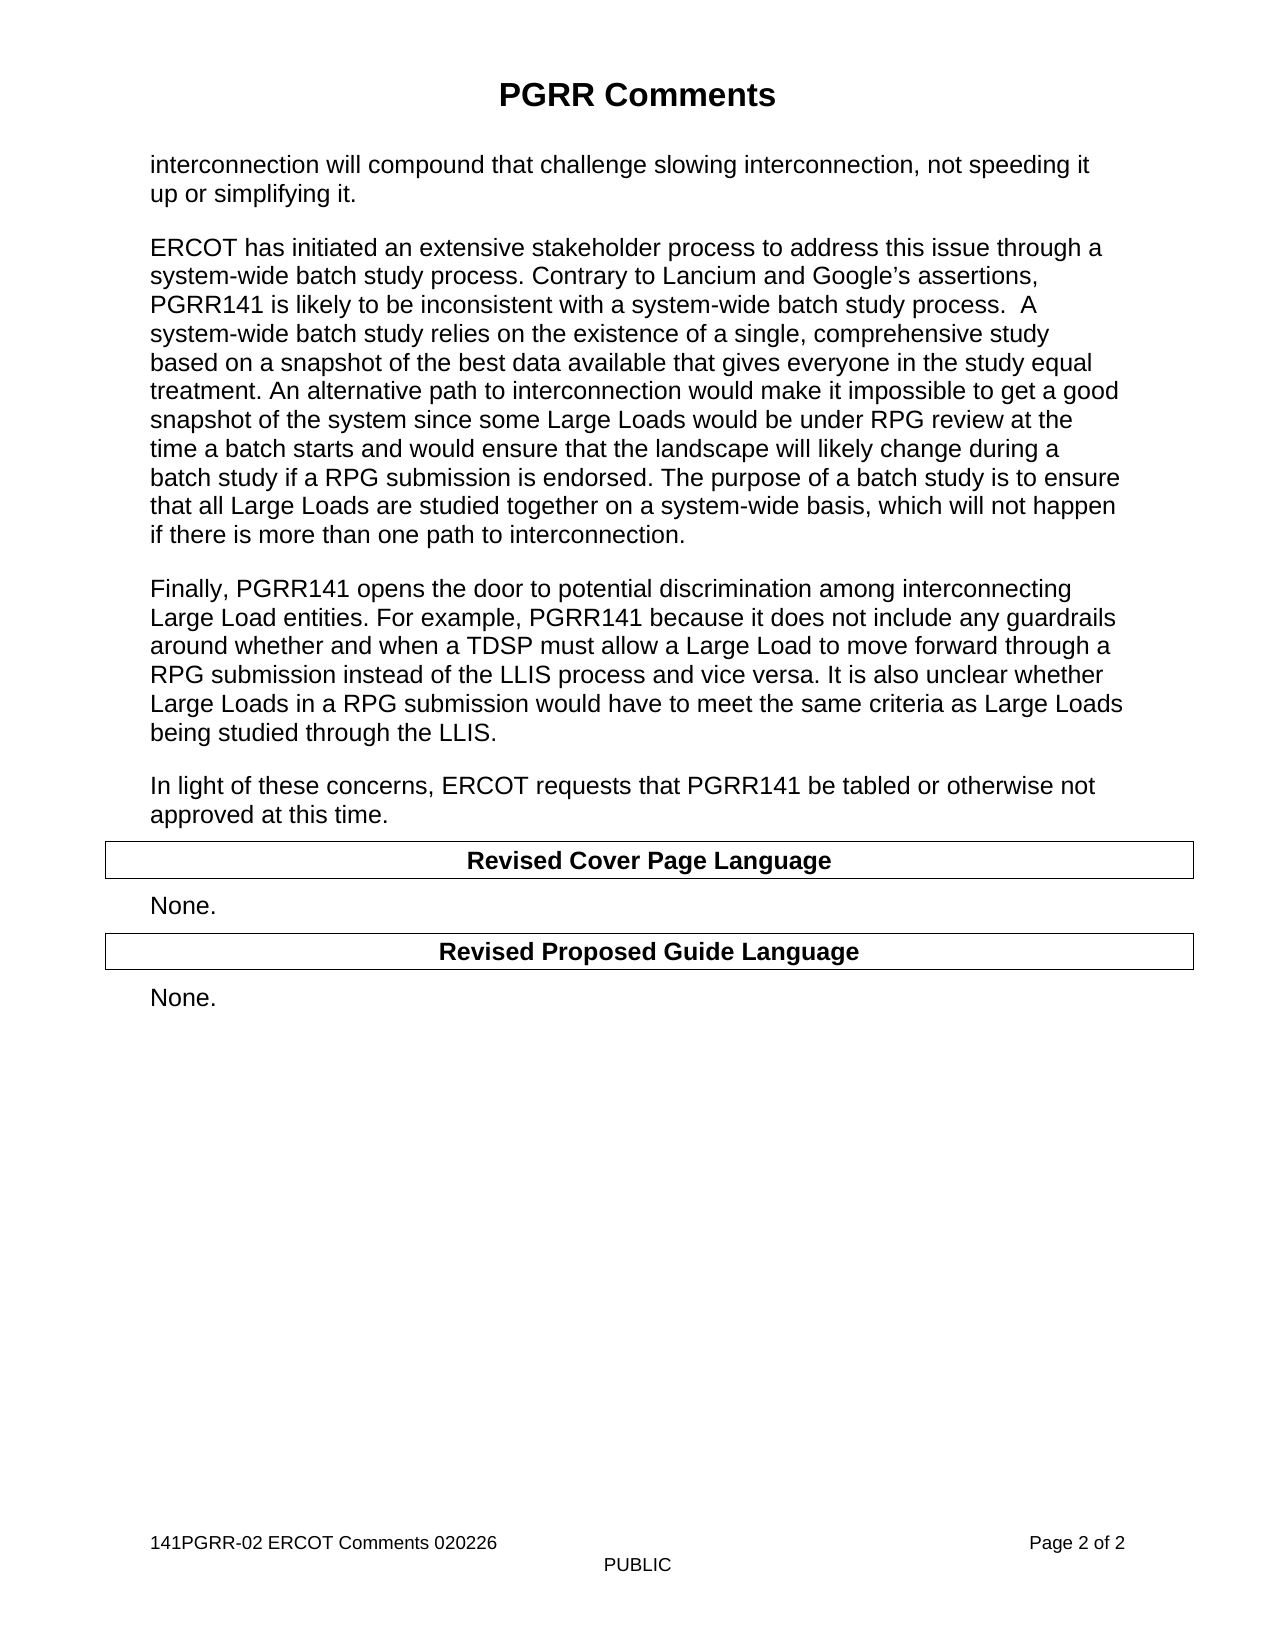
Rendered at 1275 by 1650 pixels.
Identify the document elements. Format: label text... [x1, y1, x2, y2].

table_header Revised Cover Page Language [106, 842, 1193, 878]
text Finally, PGRR141 opens the door to potential discrimination among interconnecting Large Load entities. For example, PGRR141 because it does not include any guardrails around whether and when a TDSP must allow a Large Load to move forward through a RPG submission instead of the LLIS process and vice versa. It is also unclear whether Large Loads in a RPG submission would have to meet the same criteria as Large Loads being studied through the LLIS. [150, 574, 1125, 746]
table_header Revised Proposed Guide Language [106, 934, 1193, 969]
text None. [150, 891, 1125, 920]
text ERCOT has initiated an extensive stakeholder process to address this issue through a system-wide batch study process. Contrary to Lancium and Google’s assertions, PGRR141 is likely to be inconsistent with a system-wide batch study process. A system-wide batch study relies on the existence of a single, comprehensive study based on a snapshot of the best data available that gives everyone in the study equal treatment. An alternative path to interconnection would make it impossible to get a good snapshot of the system since some Large Loads would be under RPG review at the time a batch starts and would ensure that the landscape will likely change during a batch study if a RPG submission is endorsed. The purpose of a batch study is to ensure that all Large Loads are studied together on a system-wide basis, which will not happen if there is more than one path to interconnection. [150, 232, 1125, 549]
text None. [150, 982, 1125, 1011]
text In light of these concerns, ERCOT requests that PGRR141 be tabled or otherwise not approved at this time. [150, 771, 1125, 829]
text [150, 150, 1125, 207]
